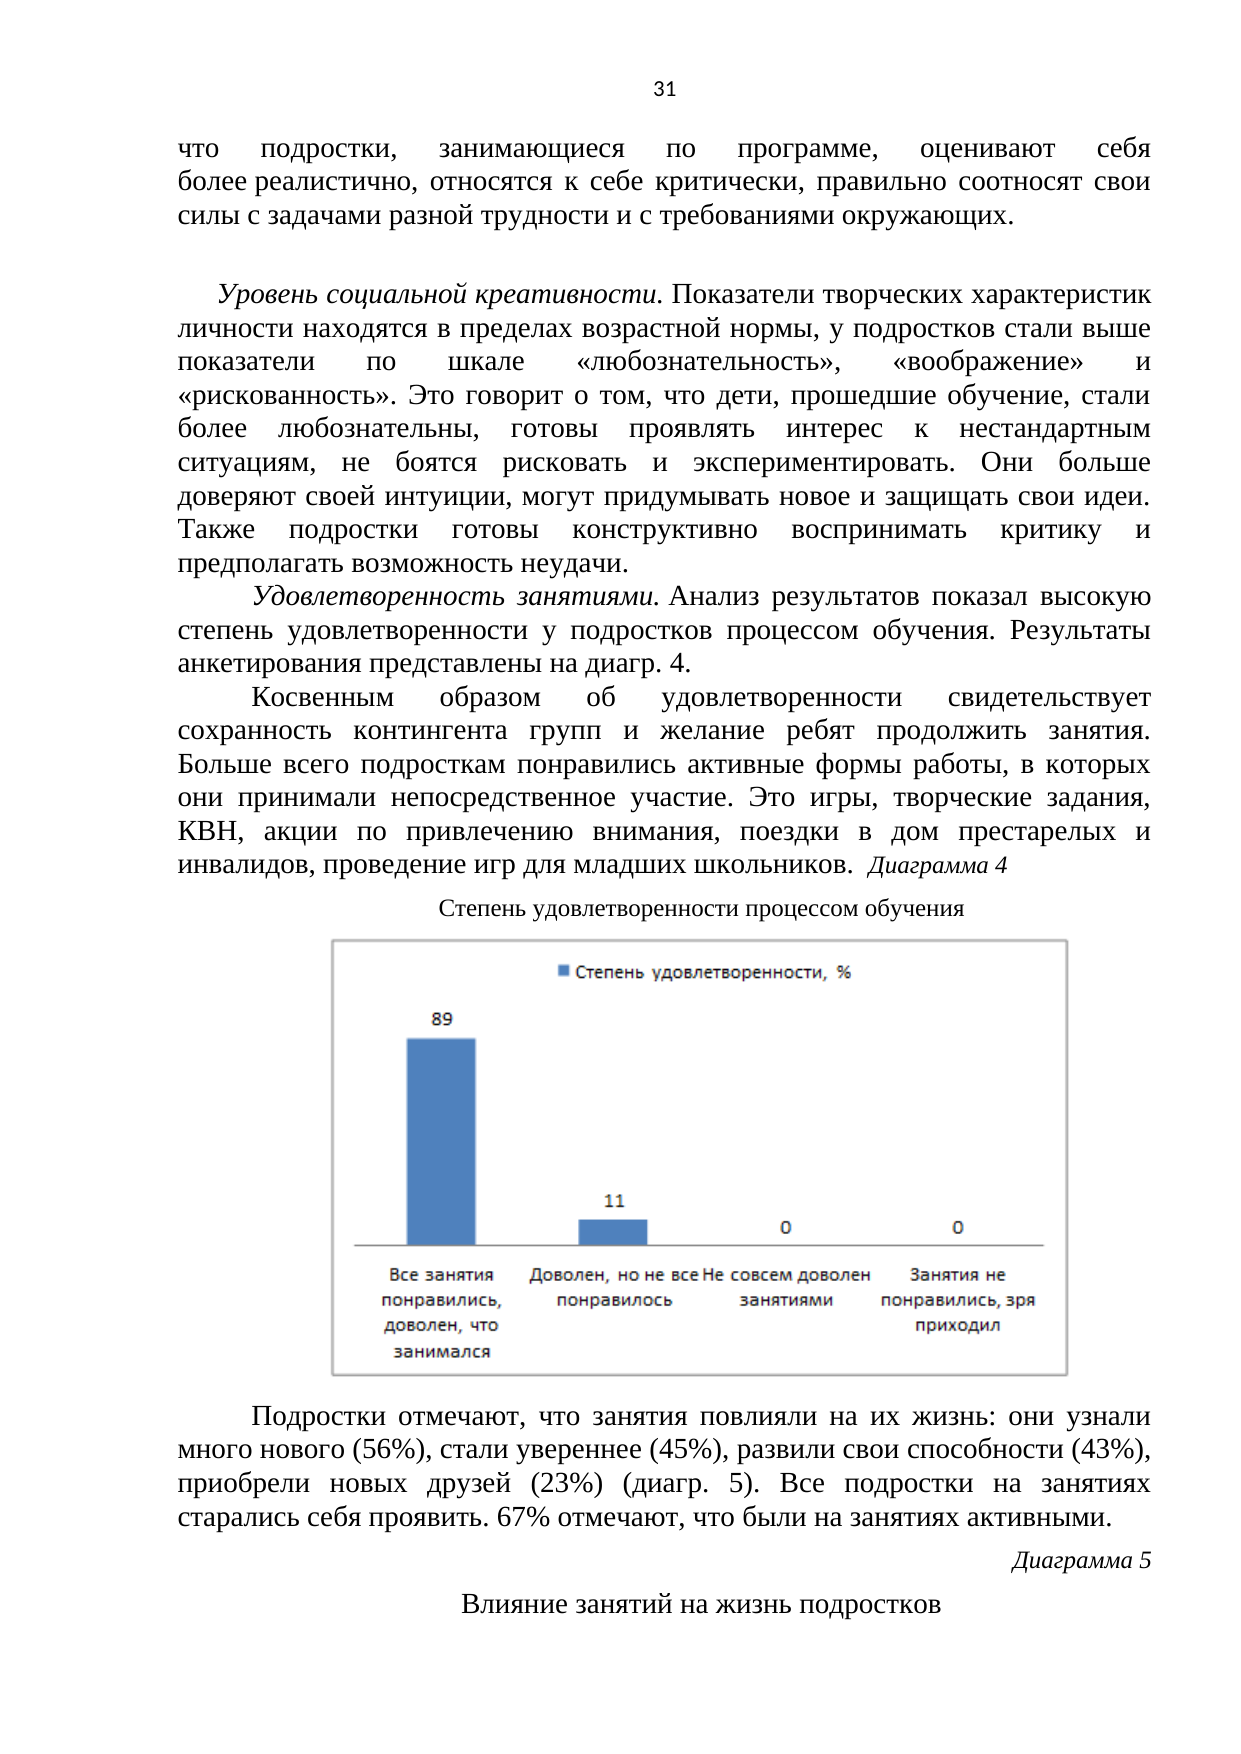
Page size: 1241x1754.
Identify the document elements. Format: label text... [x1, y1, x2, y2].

text Косвенным образом об удовлетворенности свидетельствует сохранность контингента групп и желание ребят продолжить занятия. Больше всего подросткам понравились активные формы работы, в которых они принимали непосредственное участие. Это игры, творческие задания, КВН, акции по привлечению внимания, поездки в дом престарелых и инвалидов, проведение игр для младших школьников. Диаграмма 4 [177, 679, 1152, 880]
text Уровень социальной креативности. Показатели творческих характеристик личности находятся в пределах возрастной нормы, у подростков стали выше показатели по шкале «любознательность», «воображение» и «рискованность». Это говорит о том, что дети, прошедшие обучение, стали более любознательны, готовы проявлять интерес к нестандартным ситуациям, не боятся рисковать и экспериментировать. Они больше доверяют своей интуиции, могут придумывать новое и защищать свои идеи. Также подростки готовы конструктивно воспринимать критику и предполагать возможность неудачи. [177, 276, 1152, 578]
text Влияние занятий на жизнь подростков [177, 1586, 1152, 1619]
text Диаграмма 5 [177, 1545, 1152, 1573]
text Степень удовлетворенности процессом обучения [177, 893, 1152, 921]
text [177, 130, 1152, 230]
text Удовлетворенность занятиями. Анализ результатов показал высокую степень удовлетворенности у подростков процессом обучения. Результаты анкетирования представлены на диагр. 4. [177, 578, 1152, 679]
text Подростки отмечают, что занятия повлияли на их жизнь: они узнали много нового (56%), стали увереннее (45%), развили свои способности (43%), приобрели новых друзей (23%) (диагр. 5). Все подростки на занятиях старались себя проявить. 67% отмечают, что были на занятиях активными. [177, 1398, 1152, 1532]
picture [325, 933, 1078, 1386]
